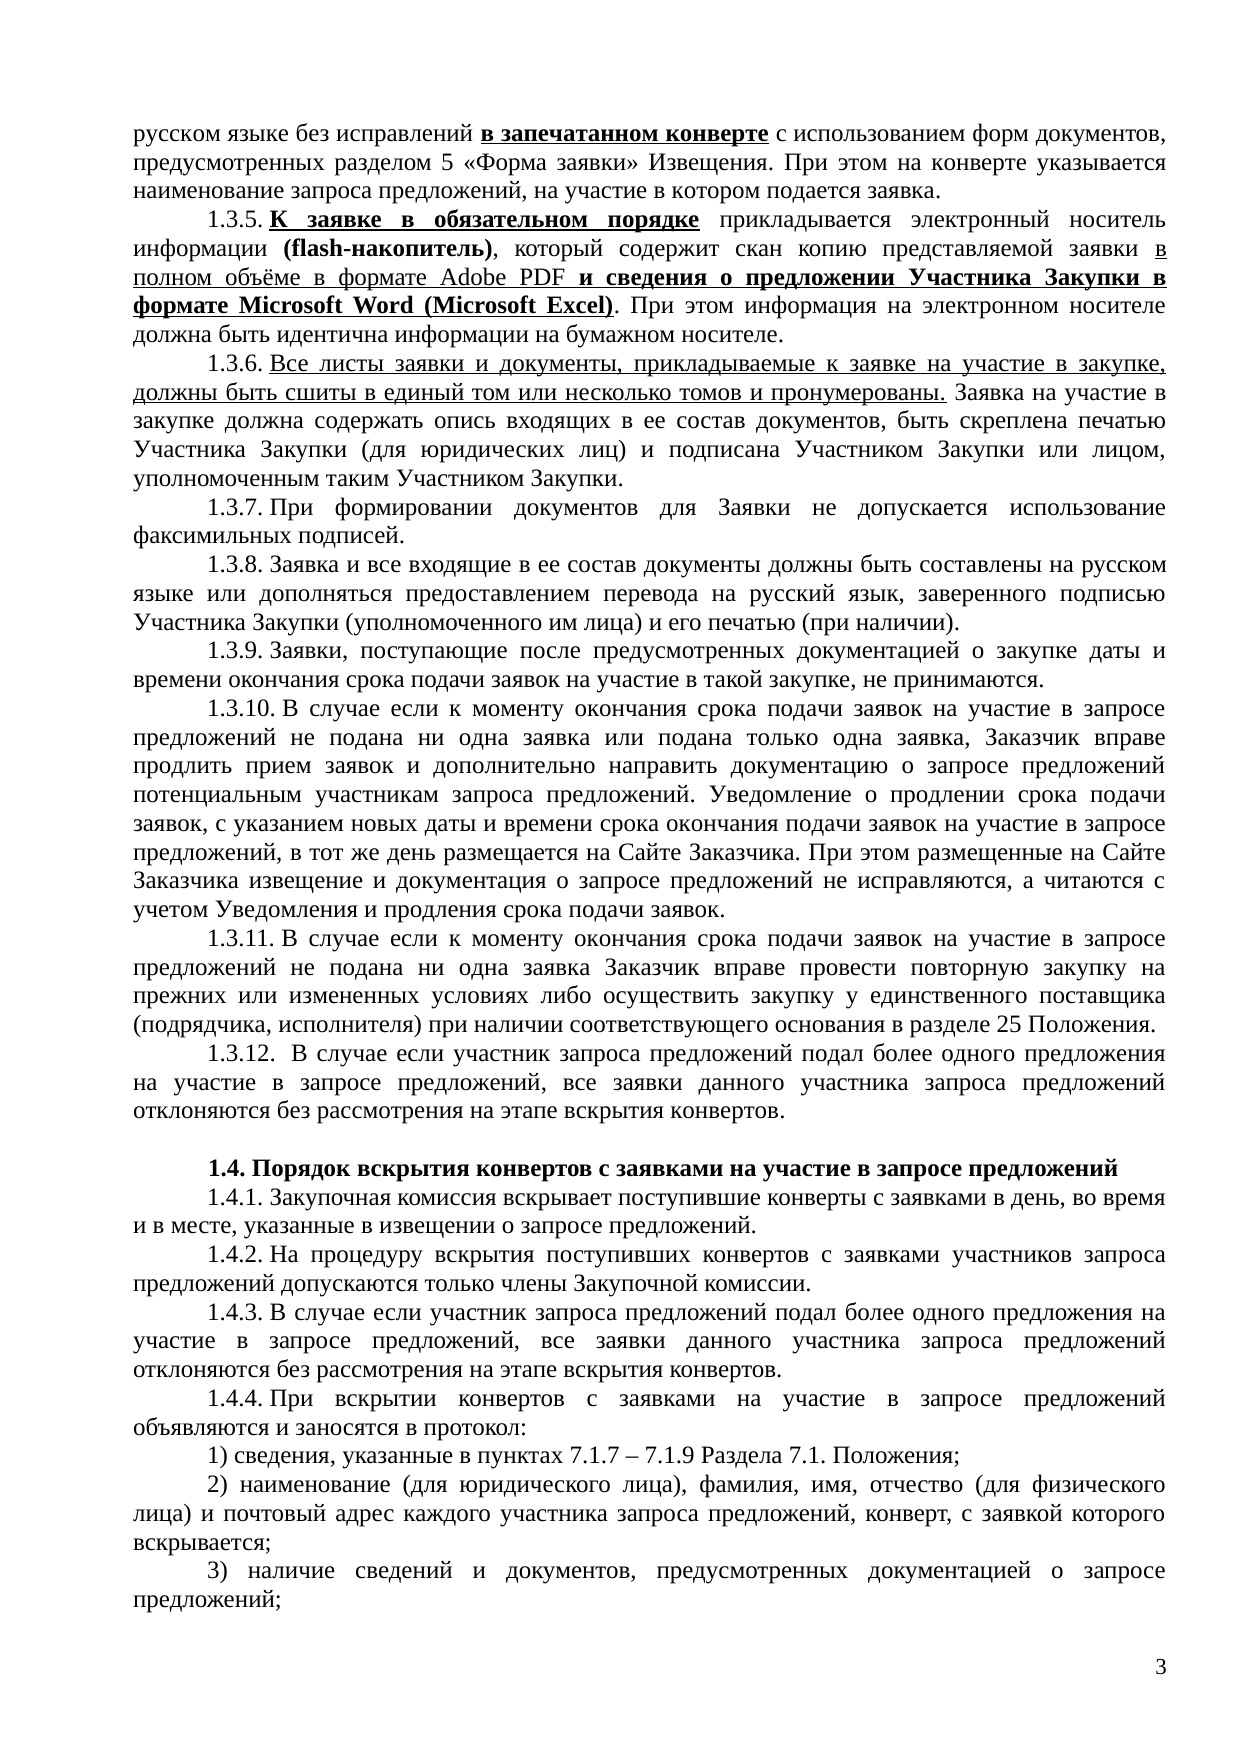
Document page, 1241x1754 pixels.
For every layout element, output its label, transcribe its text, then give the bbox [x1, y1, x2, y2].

text 2) наименование (для юридического лица), фамилия, имя, отчество (для физического лица) и почтовый адрес каждого участника запроса предложений, конверт, с заявкой которого вскрывается; [133, 1469, 1167, 1556]
list К заявке в обязательном порядке прикладывается электронный носитель информации (flash-накопитель), который содержит скан копию представляемой заявки в полном объёме в формате Adobe PDF и сведения о предложении Участника Закупки в формате Microsoft Word (Microsoft Excel). При этом информация на электронном носителе должна быть идентична информации на бумажном носителе. [133, 288, 1167, 348]
list При формировании документов для Заявки не допускается использование факсимильных подписей. [133, 492, 1167, 549]
list На процедуру вскрытия поступивших конвертов с заявками участников запроса предложений допускаются только члены Закупочной комиссии. [133, 1239, 1167, 1297]
list Все листы заявки и документы, прикладываемые к заявке на участие в закупке, должны быть сшиты в единый том или несколько томов и пронумерованы. Заявка на участие в закупке должна содержать опись входящих в ее состав документов, быть скреплена печатью Участника Закупки (для юридических лиц) и подписана Участником Закупки или лицом, уполномоченным таким Участником Закупки. [133, 348, 1167, 492]
text 1) сведения, указанные в пунктах 7.1.7 – 7.1.9 Раздела 7.1. Положения; [133, 1441, 1167, 1469]
list Порядок вскрытия конвертов с заявками на участие в запросе предложений [208, 1153, 1167, 1182]
list К заявке в обязательном порядке прикладывается электронный носитель информации (flash-накопитель), который содержит скан копию представляемой заявки в полном объёме в формате Adobe PDF и сведения о предложении Участника Закупки в формате Microsoft Word (Microsoft Excel). При этом информация на электронном носителе должна быть идентична информации на бумажном носителе. [133, 204, 1167, 287]
list При вскрытии конвертов с заявками на участие в запросе предложений объявляются и заносятся в протокол: [133, 1383, 1167, 1441]
list В случае если участник запроса предложений подал более одного предложения на участие в запросе предложений, все заявки данного участника запроса предложений отклоняются без рассмотрения на этапе вскрытия конвертов. [133, 1297, 1167, 1383]
list Заявки, поступающие после предусмотренных документацией о закупке даты и времени окончания срока подачи заявок на участие в такой закупке, не принимаются. [133, 636, 1167, 693]
list В случае если к моменту окончания срока подачи заявок на участие в запросе предложений не подана ни одна заявка или подана только одна заявка, Заказчик вправе продлить прием заявок и дополнительно направить документацию о запросе предложений потенциальным участникам запроса предложений. Уведомление о продлении срока подачи заявок, с указанием новых даты и времени срока окончания подачи заявок на участие в запросе предложений, в тот же день размещается на Сайте Заказчика. При этом размещенные на Сайте Заказчика извещение и документация о запросе предложений не исправляются, а читаются с учетом Уведомления и продления срока подачи заявок. [133, 693, 1167, 923]
list Закупочная комиссия вскрывает поступившие конверты с заявками в день, во время и в месте, указанные в извещении о запросе предложений. [133, 1182, 1167, 1239]
list В случае если к моменту окончания срока подачи заявок на участие в запросе предложений не подана ни одна заявка Заказчик вправе провести повторную закупку на прежних или измененных условиях либо осуществить закупку у единственного поставщика (подрядчика, исполнителя) при наличии соответствующего основания в разделе 25 Положения. [133, 923, 1167, 1038]
list Заявка и все входящие в ее состав документы должны быть составлены на русском языке или дополняться предоставлением перевода на русский язык, заверенного подписью Участника Закупки (уполномоченного им лица) и его печатью (при наличии). [133, 549, 1167, 636]
text 3) наличие сведений и документов, предусмотренных документацией о запросе предложений; [133, 1556, 1167, 1613]
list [133, 118, 1167, 204]
list В случае если участник запроса предложений подал более одного предложения на участие в запросе предложений, все заявки данного участника запроса предложений отклоняются без рассмотрения на этапе вскрытия конвертов. [133, 1038, 1167, 1124]
